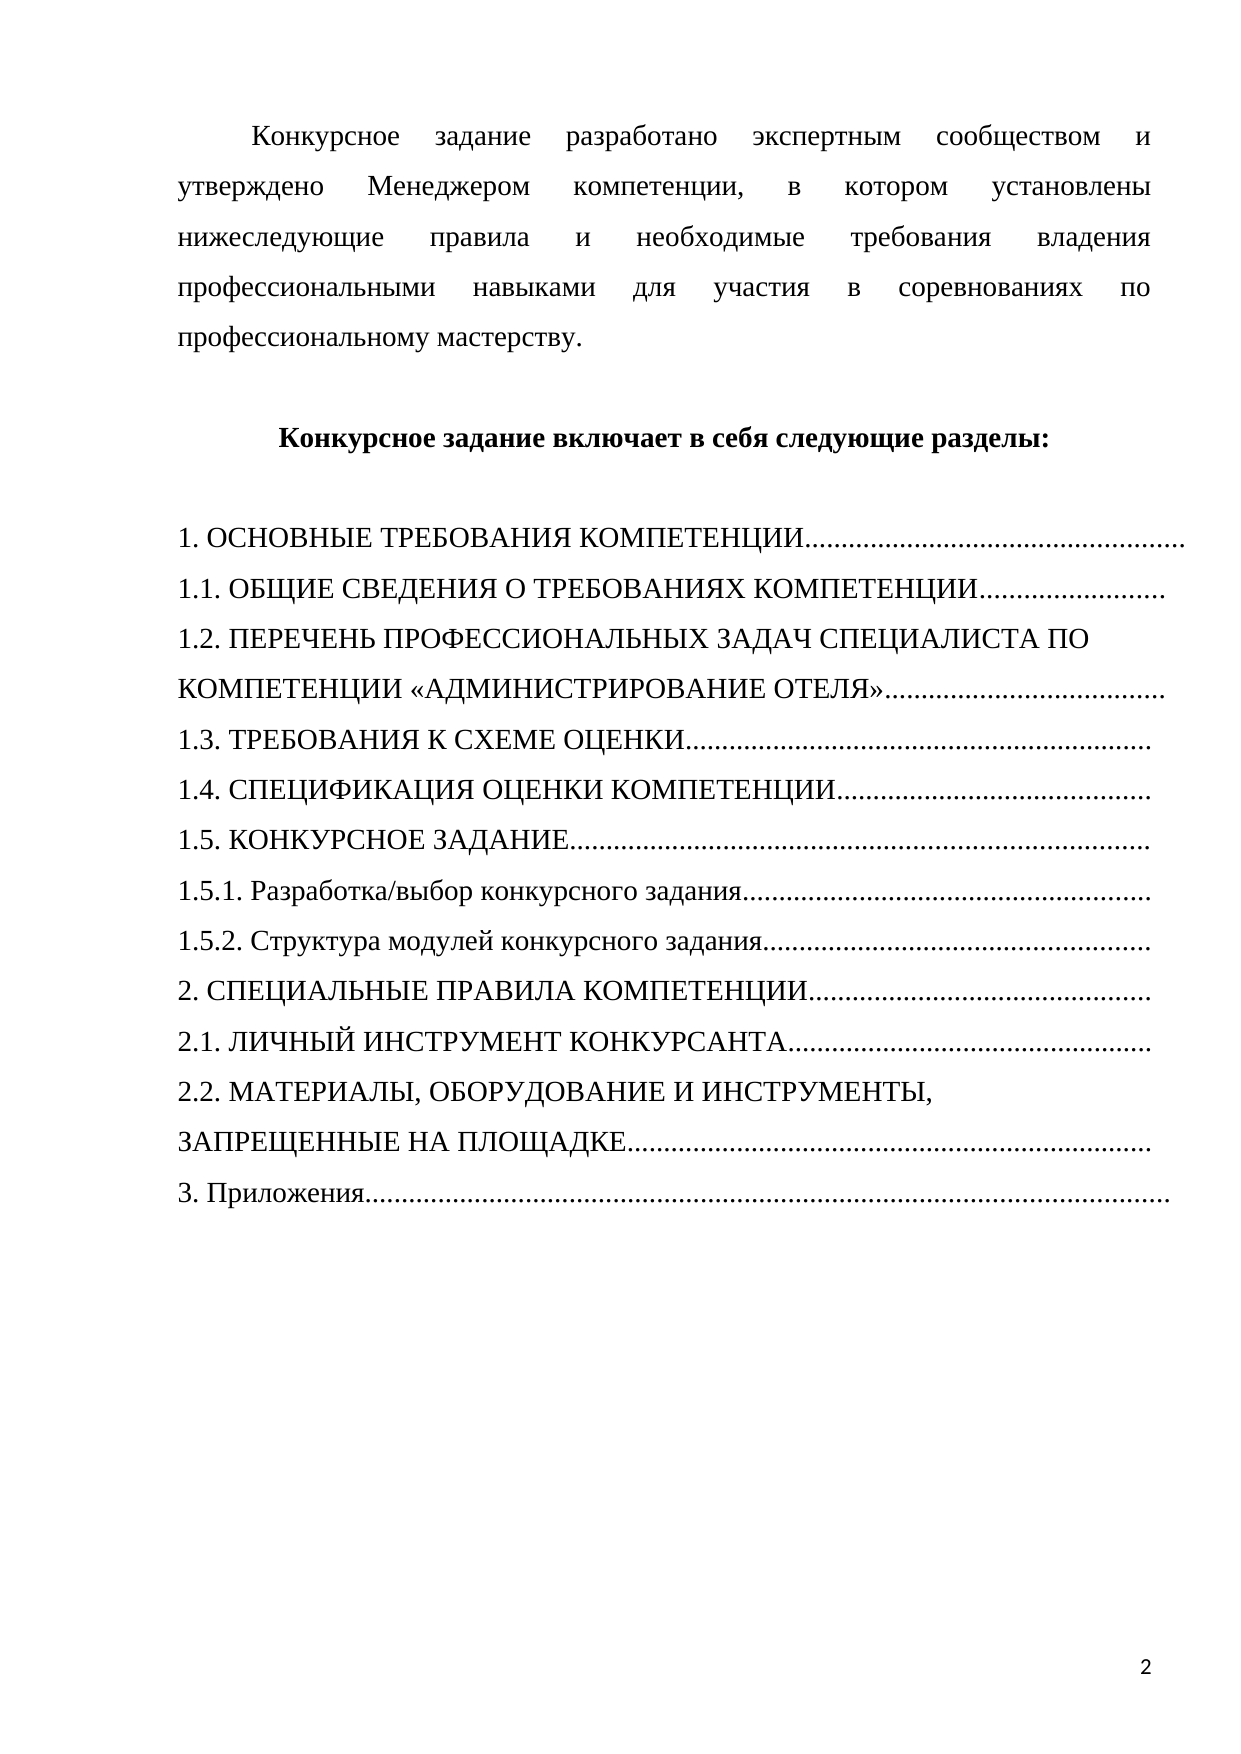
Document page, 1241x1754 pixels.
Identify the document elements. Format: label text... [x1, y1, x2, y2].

text 1.5.1. Разработка/выбор конкурсного задания 16 [177, 873, 1152, 906]
text 1. ОСНОВНЫЕ ТРЕБОВАНИЯ КОМПЕТЕНЦИИ 6 [177, 521, 1152, 554]
text 3. Приложения 22 [177, 1175, 1152, 1208]
text 2.1. ЛИЧНЫЙ ИНСТРУМЕНТ КОНКУРСАНТА 21 [177, 1024, 1152, 1057]
text 1.5. КОНКУРСНОЕ ЗАДАНИЕ 16 [177, 822, 1152, 856]
text 1.3. ТРЕБОВАНИЯ К СХЕМЕ ОЦЕНКИ 15 [177, 722, 1152, 755]
text 1.4. СПЕЦИФИКАЦИЯ ОЦЕНКИ КОМПЕТЕНЦИИ 15 [177, 772, 1152, 806]
text 2.2. Материалы, оборудование и инструменты, запрещенные на площадке 22 [177, 1074, 1152, 1158]
text Конкурсное задание разработано экспертным сообществом и утверждено Менеджером компетенции, в котором установлены нижеследующие правила и необходимые требования владения профессиональными навыками для участия в соревнованиях по профессиональному мастерству. [177, 118, 1152, 353]
text 2. СПЕЦИАЛЬНЫЕ ПРАВИЛА КОМПЕТЕНЦИИ 17 [177, 973, 1152, 1007]
list Конкурсное задание включает в себя следующие разделы: [177, 420, 1152, 453]
text 1.1. ОБЩИЕ СВЕДЕНИЯ О ТРЕБОВАНИЯХ КОМПЕТЕНЦИИ 6 [177, 571, 1152, 604]
text 1.5.2. Структура модулей конкурсного задания 17 [177, 923, 1152, 957]
text 1.2. ПЕРЕЧЕНЬ ПРОФЕССИОНАЛЬНЫХ ЗАДАЧ СПЕЦИАЛИСТА ПО КОМПЕТЕНЦИИ «АДМИНИСТРИРОВАНИЕ ОТЕЛЯ» 6 [177, 621, 1152, 705]
